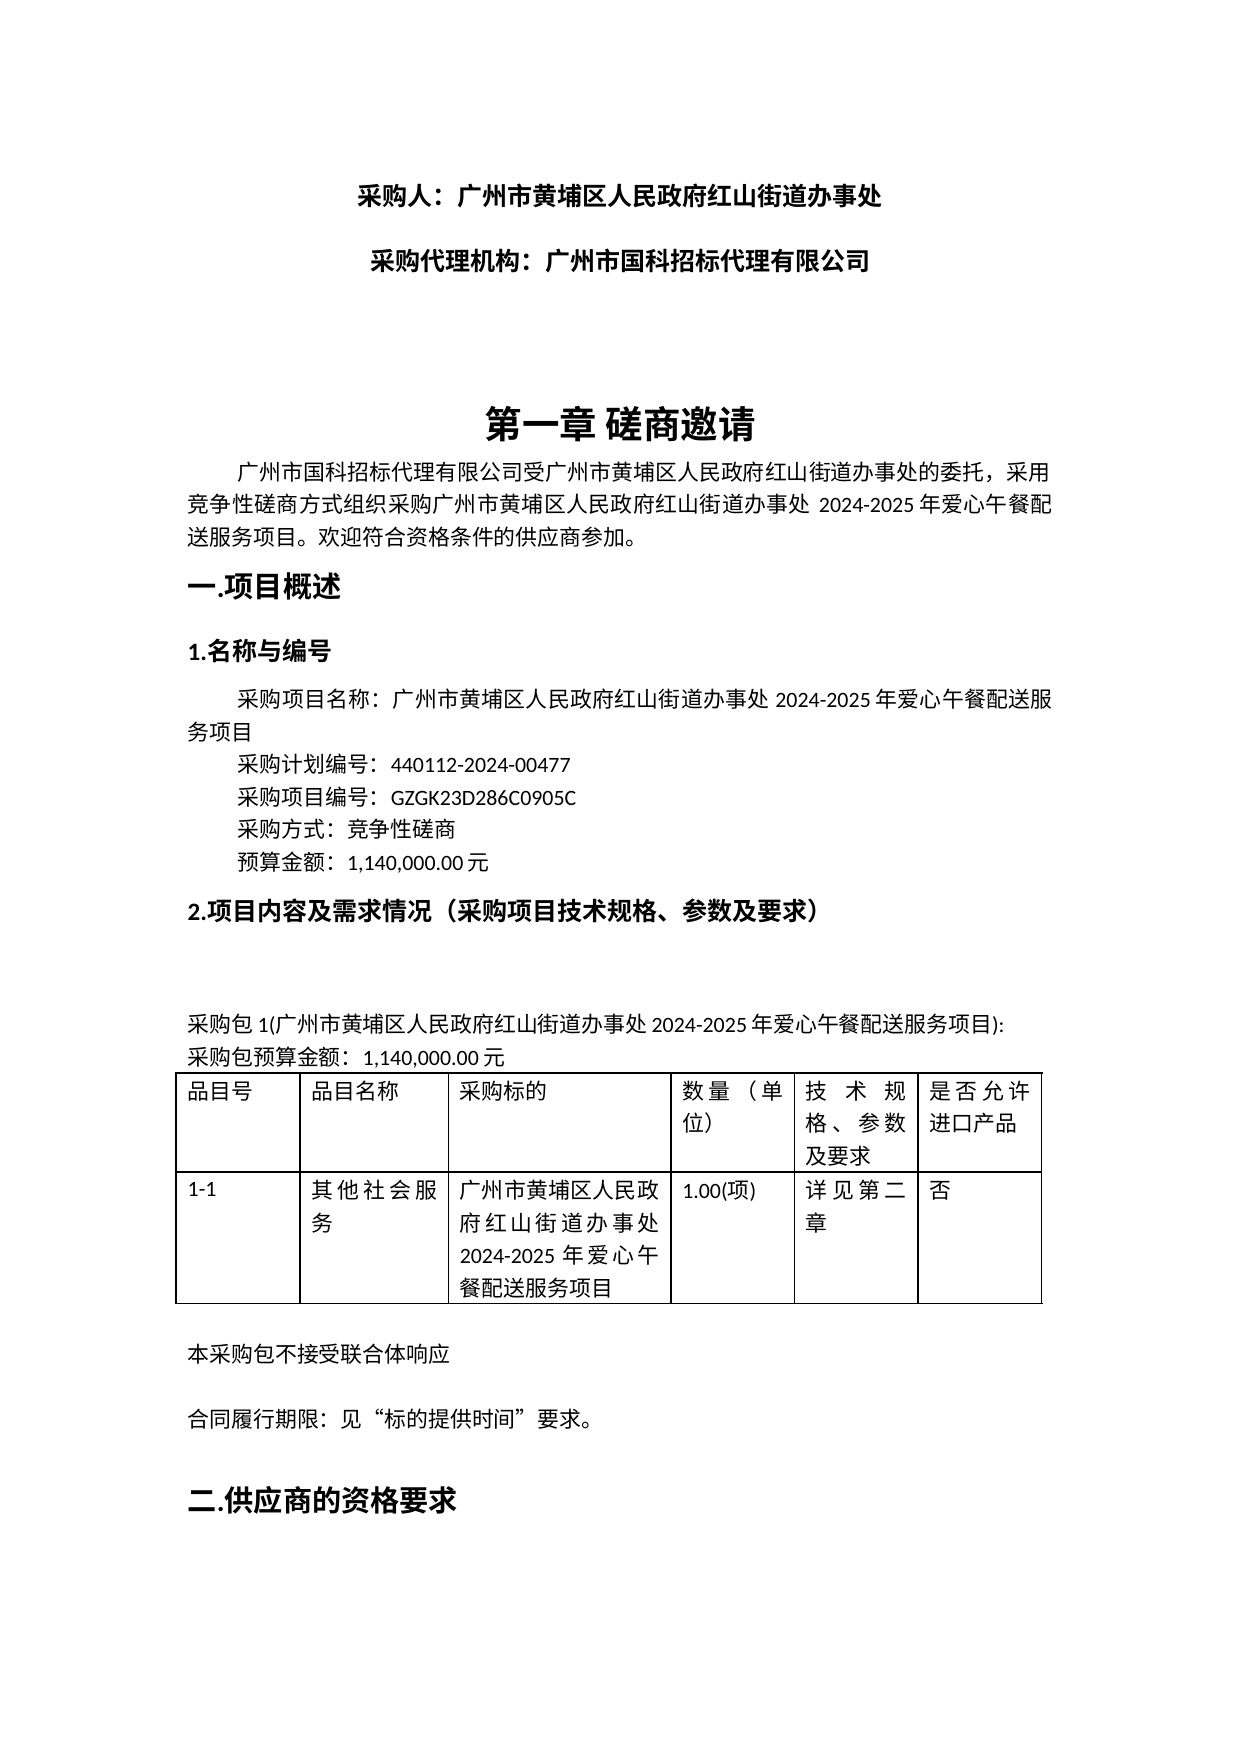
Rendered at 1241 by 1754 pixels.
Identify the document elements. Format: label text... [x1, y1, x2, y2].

text 采购包1(广州市黄埔区人民政府红山街道办事处2024-2025年爱心午餐配送服务项目): [187, 1007, 1053, 1039]
table_header 采购标的 [449, 1074, 670, 1171]
text 预算金额：1,140,000.00元 [187, 844, 1053, 877]
text 第一章 磋商邀请 [187, 389, 1053, 454]
text 广州市国科招标代理有限公司受广州市黄埔区人民政府红山街道办事处的委托，采用竞争性磋商方式组织采购广州市黄埔区人民政府红山街道办事处2024-2025年爱心午餐配送服务项目。欢迎符合资格条件的供应商参加。 [187, 454, 1053, 552]
text 2.项目内容及需求情况（采购项目技术规格、参数及要求） [187, 877, 1053, 942]
text 采购方式：竞争性磋商 [187, 812, 1053, 844]
table_header 品目号 [177, 1074, 299, 1171]
text 合同履行期限：见“标的提供时间”要求。 [187, 1402, 1053, 1434]
table_cell 其他社会服务 [301, 1173, 448, 1303]
table_header 是否允许进口产品 [919, 1074, 1041, 1171]
table_header 技术规格、参数及要求 [795, 1074, 917, 1171]
text 采购人：广州市黄埔区人民政府红山街道办事处 [187, 162, 1053, 227]
table_cell 否 [919, 1173, 1041, 1303]
text 1.名称与编号 [187, 617, 1053, 682]
text 本采购包不接受联合体响应 [187, 1337, 1053, 1369]
text 采购项目编号：GZGK23D286C0905C [187, 779, 1053, 812]
table_cell 广州市黄埔区人民政府红山街道办事处2024-2025年爱心午餐配送服务项目 [449, 1173, 670, 1303]
text 二.供应商的资格要求 [187, 1467, 1053, 1532]
text 一.项目概述 [187, 552, 1053, 617]
text 采购包预算金额：1,140,000.00元 [187, 1039, 1053, 1072]
table_header 数量（单位） [672, 1074, 794, 1171]
text 采购代理机构：广州市国科招标代理有限公司 [187, 227, 1053, 292]
text 采购项目名称：广州市黄埔区人民政府红山街道办事处2024-2025年爱心午餐配送服务项目 [187, 682, 1053, 747]
text 采购计划编号：440112-2024-00477 [187, 747, 1053, 779]
table_cell 1-1 [177, 1173, 299, 1303]
table_header 品目名称 [301, 1074, 448, 1171]
table_cell 详见第二章 [795, 1173, 917, 1303]
table_cell 1.00(项) [672, 1173, 794, 1303]
